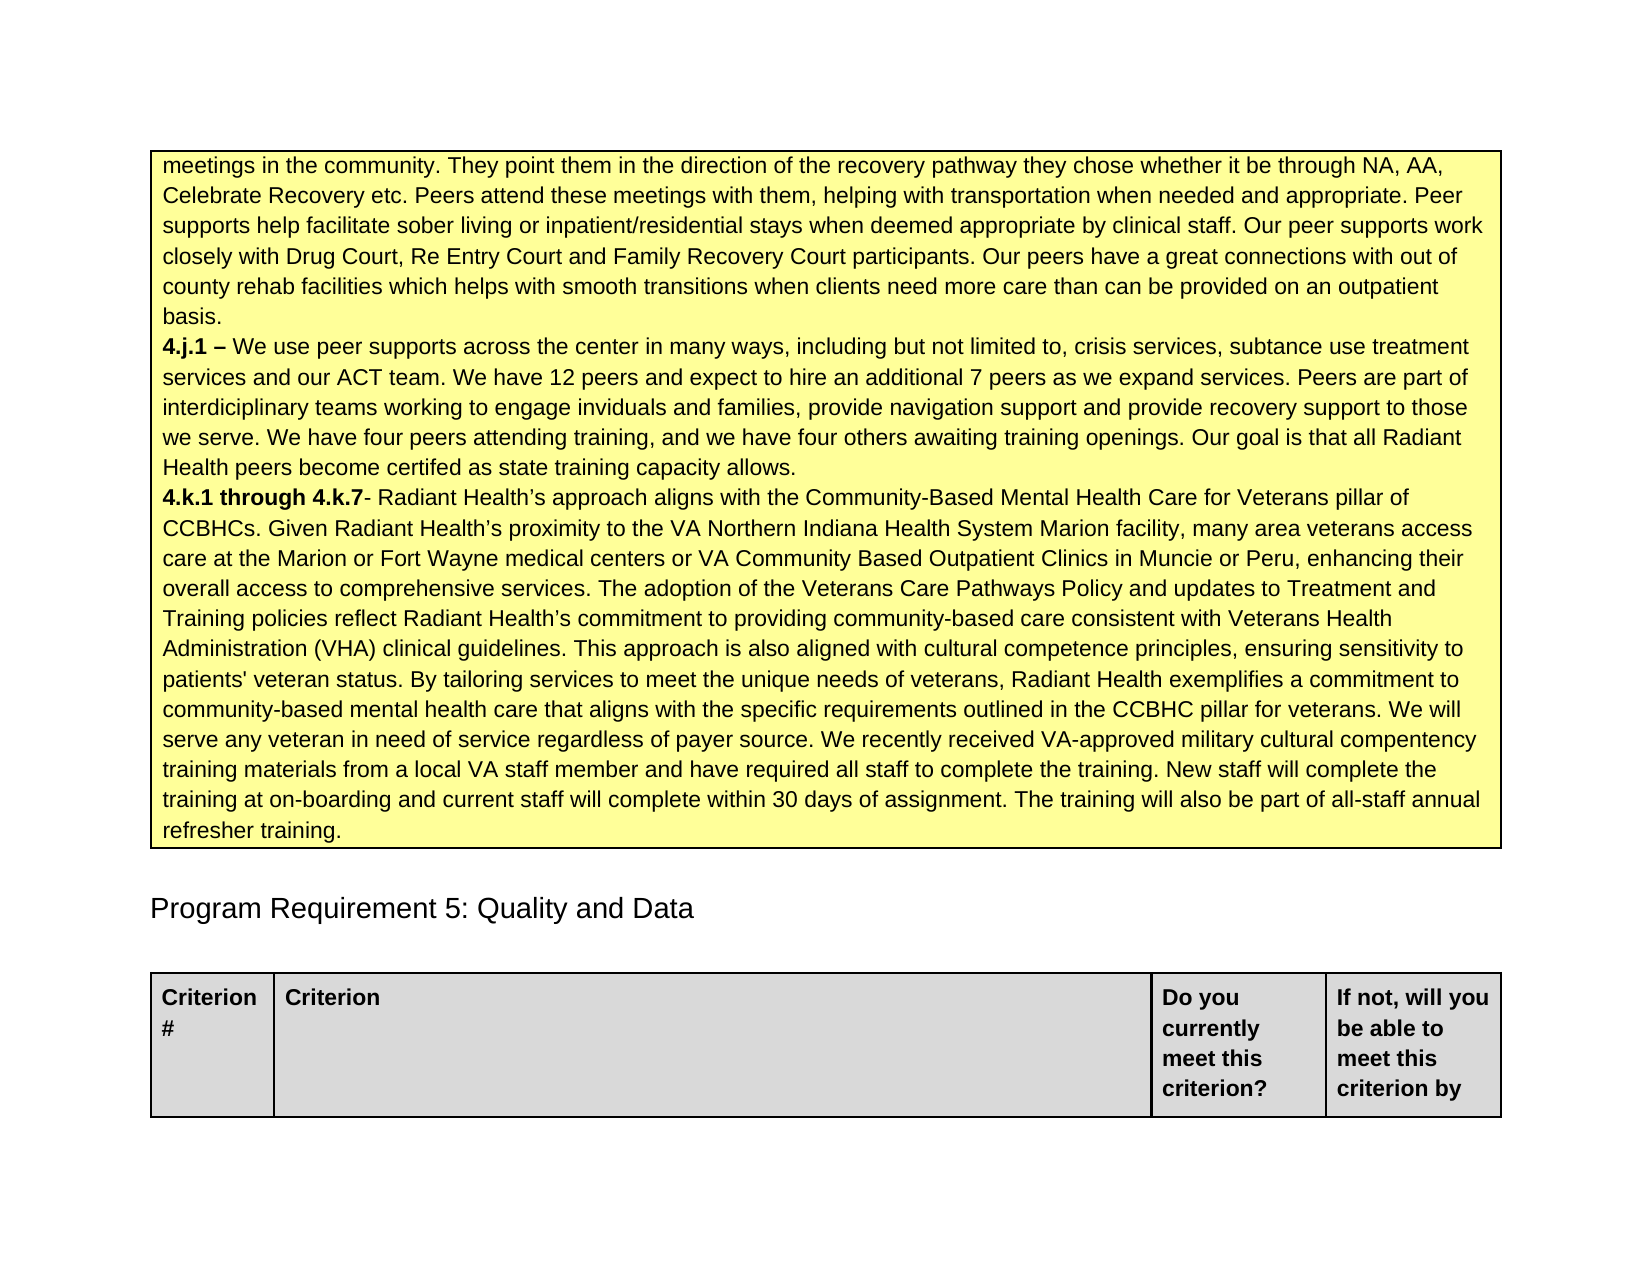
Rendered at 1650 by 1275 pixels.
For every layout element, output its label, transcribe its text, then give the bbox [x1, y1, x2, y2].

table_header Criterion [275, 974, 1150, 1116]
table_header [152, 152, 1500, 847]
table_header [1327, 974, 1500, 1116]
table_header Criterion # [152, 974, 273, 1116]
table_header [1153, 974, 1325, 1116]
subtitle Program Requirement 5: Quality and Data [150, 891, 1500, 924]
